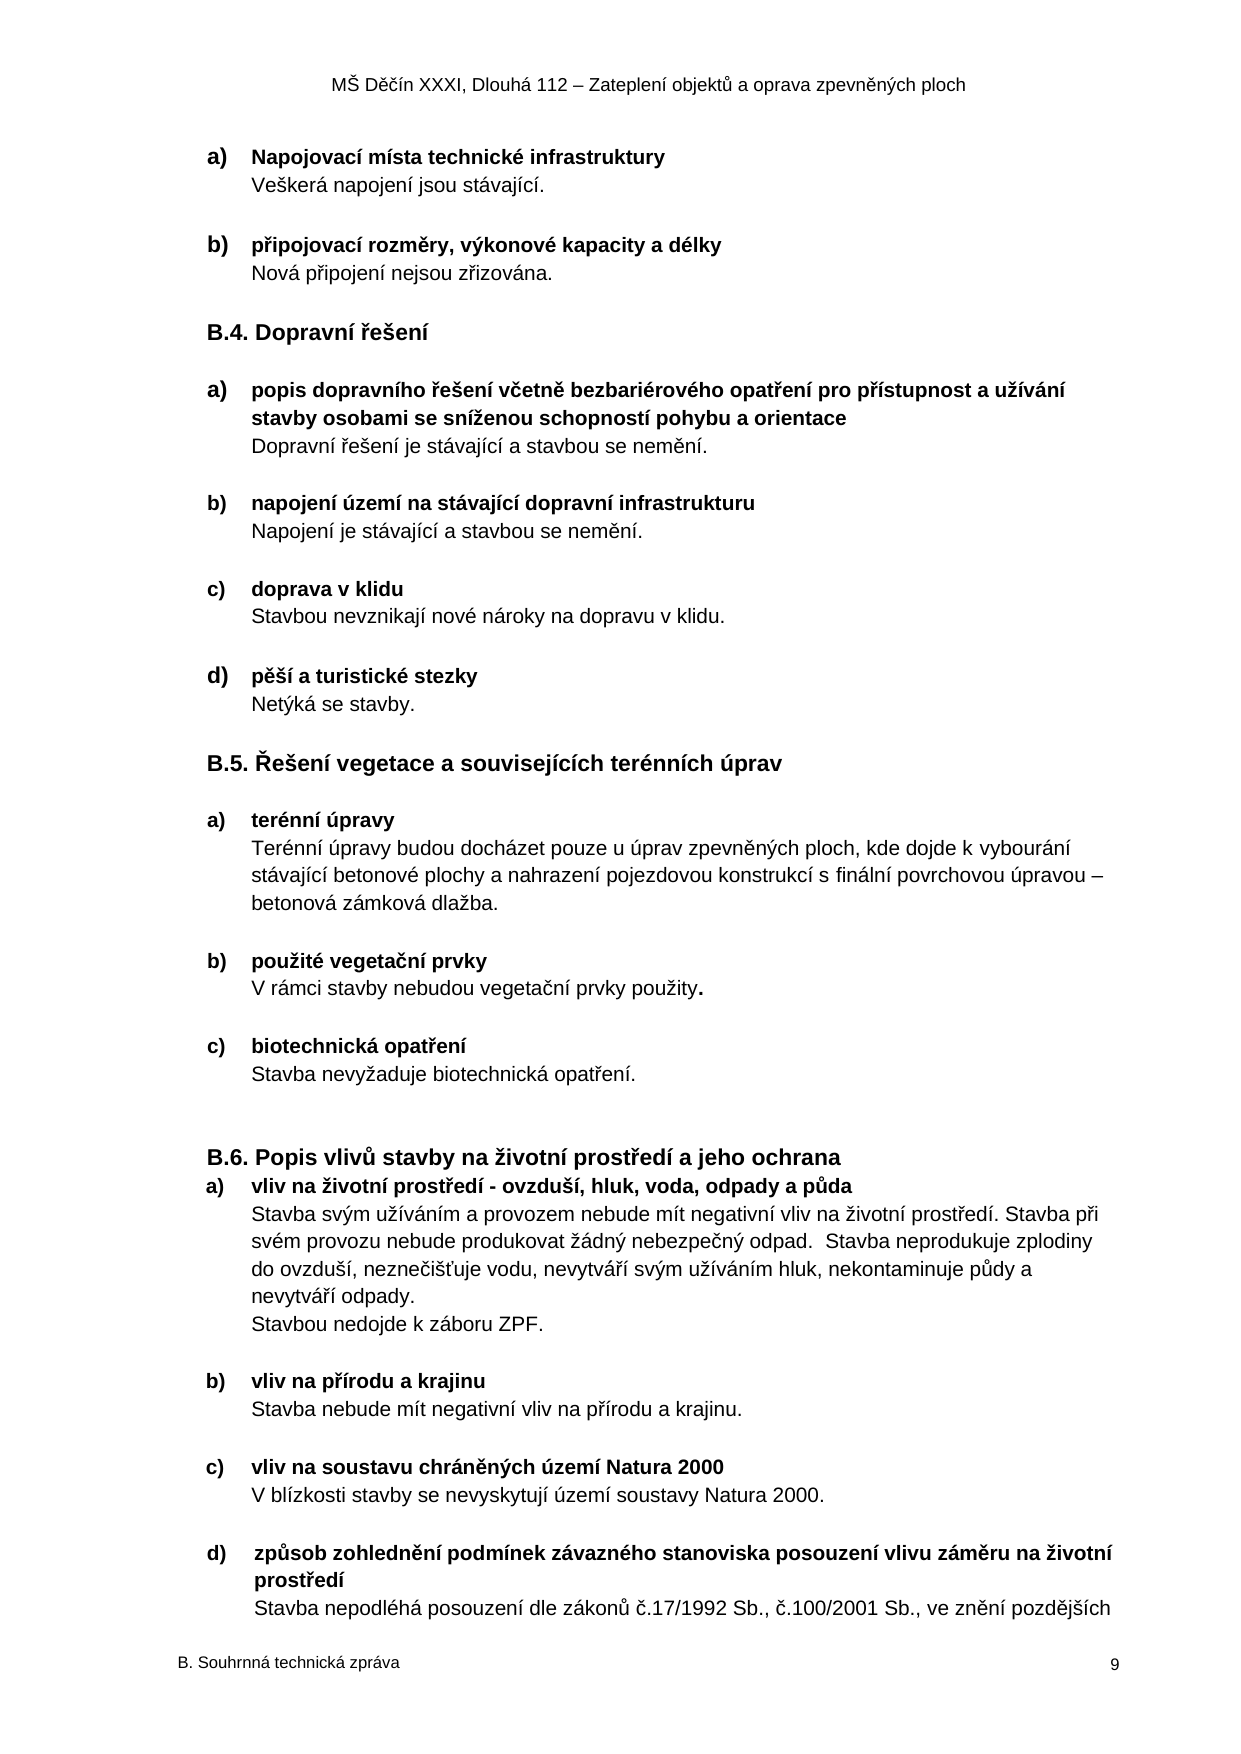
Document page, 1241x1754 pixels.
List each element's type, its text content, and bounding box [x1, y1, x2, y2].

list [207, 1540, 1120, 1619]
list napojení území na stávající dopravní infrastrukturu Napojení je stávající a stavbou se nemění. [207, 491, 1120, 573]
list Napojovací místa technické infrastruktury Veškerá napojení jsou stávající. [207, 143, 1120, 197]
list biotechnická opatření Stavba nevyžaduje biotechnická opatření. [207, 1034, 1120, 1085]
list vliv na přírodu a krajinu Stavba nebude mít negativní vliv na přírodu a krajinu. [206, 1369, 1120, 1451]
list připojovací rozměry, výkonové kapacity a délky Nová připojení nejsou zřizována. [207, 231, 1120, 285]
list doprava v klidu Stavbou nevznikají nové nároky na dopravu v klidu. [207, 577, 1120, 658]
list popis dopravního řešení včetně bezbariérového opatření pro přístupnost a užívání stavby osobami se sníženou schopností pohybu a orientace Dopravní řešení je stávající a stavbou se nemění. [207, 376, 1120, 457]
list pěší a turistické stezky Netýká se stavby. [207, 662, 1120, 746]
list vliv na soustavu chráněných území Natura 2000 V blízkosti stavby se nevyskytují území soustavy Natura 2000. [206, 1455, 1120, 1537]
text B.4. Dopravní řešení [207, 318, 1120, 345]
list použité vegetační prvky V rámci stavby nebudou vegetační prvky použity. [207, 948, 1120, 1030]
text B.6. Popis vlivů stavby na životní prostředí a jeho ochrana [207, 1144, 1120, 1170]
text Stavbou nedojde k záboru ZPF. [206, 1312, 1120, 1336]
text Terénní úpravy budou docházet pouze u úprav zpevněných ploch, kde dojde k vybourání stávající betonové plochy a nahrazení pojezdovou konstrukcí s finální povrchovou úpravou – betonová zámková dlažba. [251, 835, 1120, 944]
text B.5. Řešení vegetace a souvisejících terénních úprav [207, 750, 1120, 777]
list vliv na životní prostředí - ovzduší, hluk, voda, odpady a půda Stavba svým užíváním a provozem nebude mít negativní vliv na životní prostředí. Stavba při svém provozu nebude produkovat žádný nebezpečný odpad. Stavba neprodukuje zplodiny do ovzduší, neznečišťuje vodu, nevytvá́ří svým užíváním hluk, nekontaminuje půdy a nevytváří odpady. [206, 1174, 1120, 1308]
list terénní úpravy [207, 808, 1120, 832]
